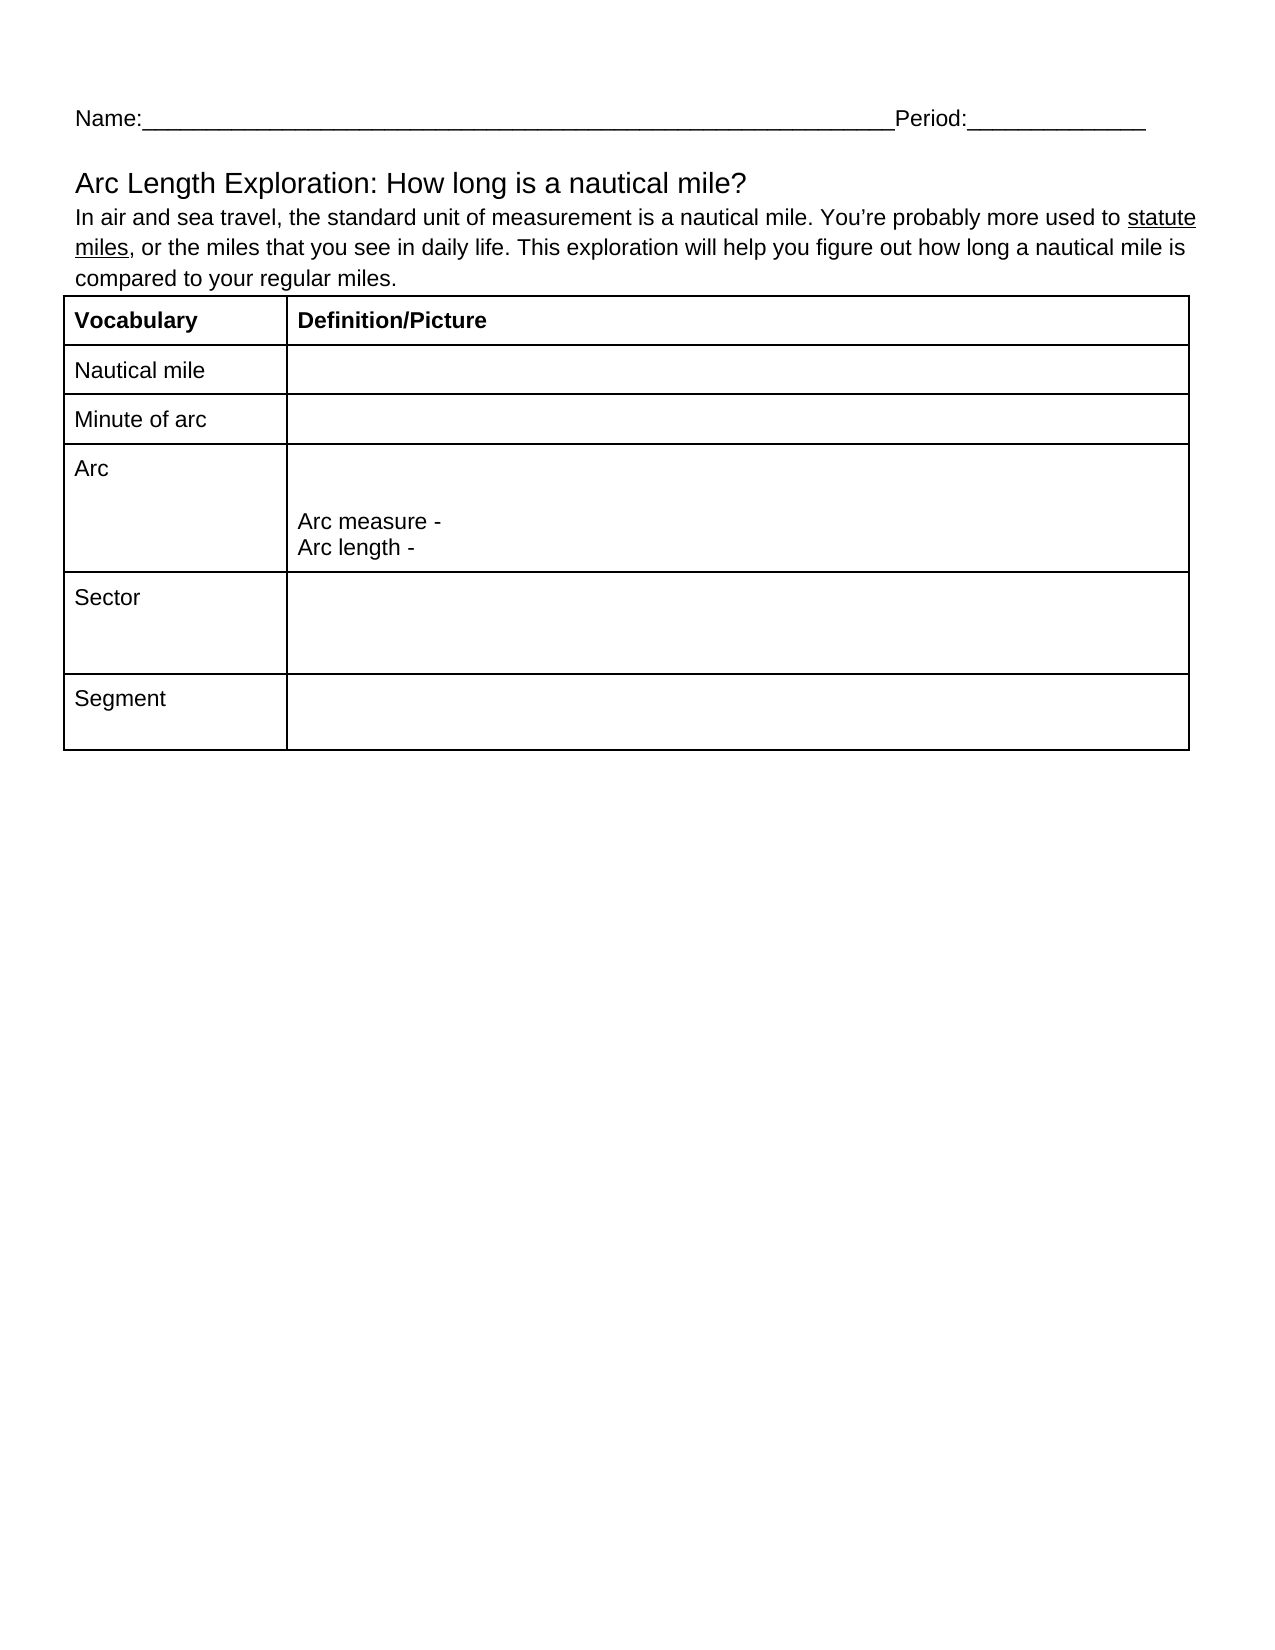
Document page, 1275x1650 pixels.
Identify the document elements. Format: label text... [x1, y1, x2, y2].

table_header Definition/Picture [288, 297, 1188, 344]
table_cell Minute of arc [65, 395, 286, 443]
table_cell [288, 395, 1188, 443]
table_cell Arc [65, 445, 286, 571]
table_cell [288, 573, 1188, 673]
text Name:___________________________________________________________Period:______________ [75, 105, 1200, 132]
text In air and sea travel, the standard unit of measurement is a nautical mile. You’re probably more used to statute miles, or the miles that you see in daily life. This exploration will help you figure out how long a nautical mile is compared to your regular miles. [75, 204, 1200, 291]
table_cell Segment [65, 675, 286, 748]
table_cell Arc measure - Arc length - [288, 445, 1188, 571]
table_cell Nautical mile [65, 346, 286, 393]
table_cell [288, 346, 1188, 393]
table_header Vocabulary [65, 297, 286, 344]
table_cell [288, 675, 1188, 748]
text Arc Length Exploration: How long is a nautical mile? [75, 166, 1200, 199]
table_cell Sector [65, 573, 286, 673]
